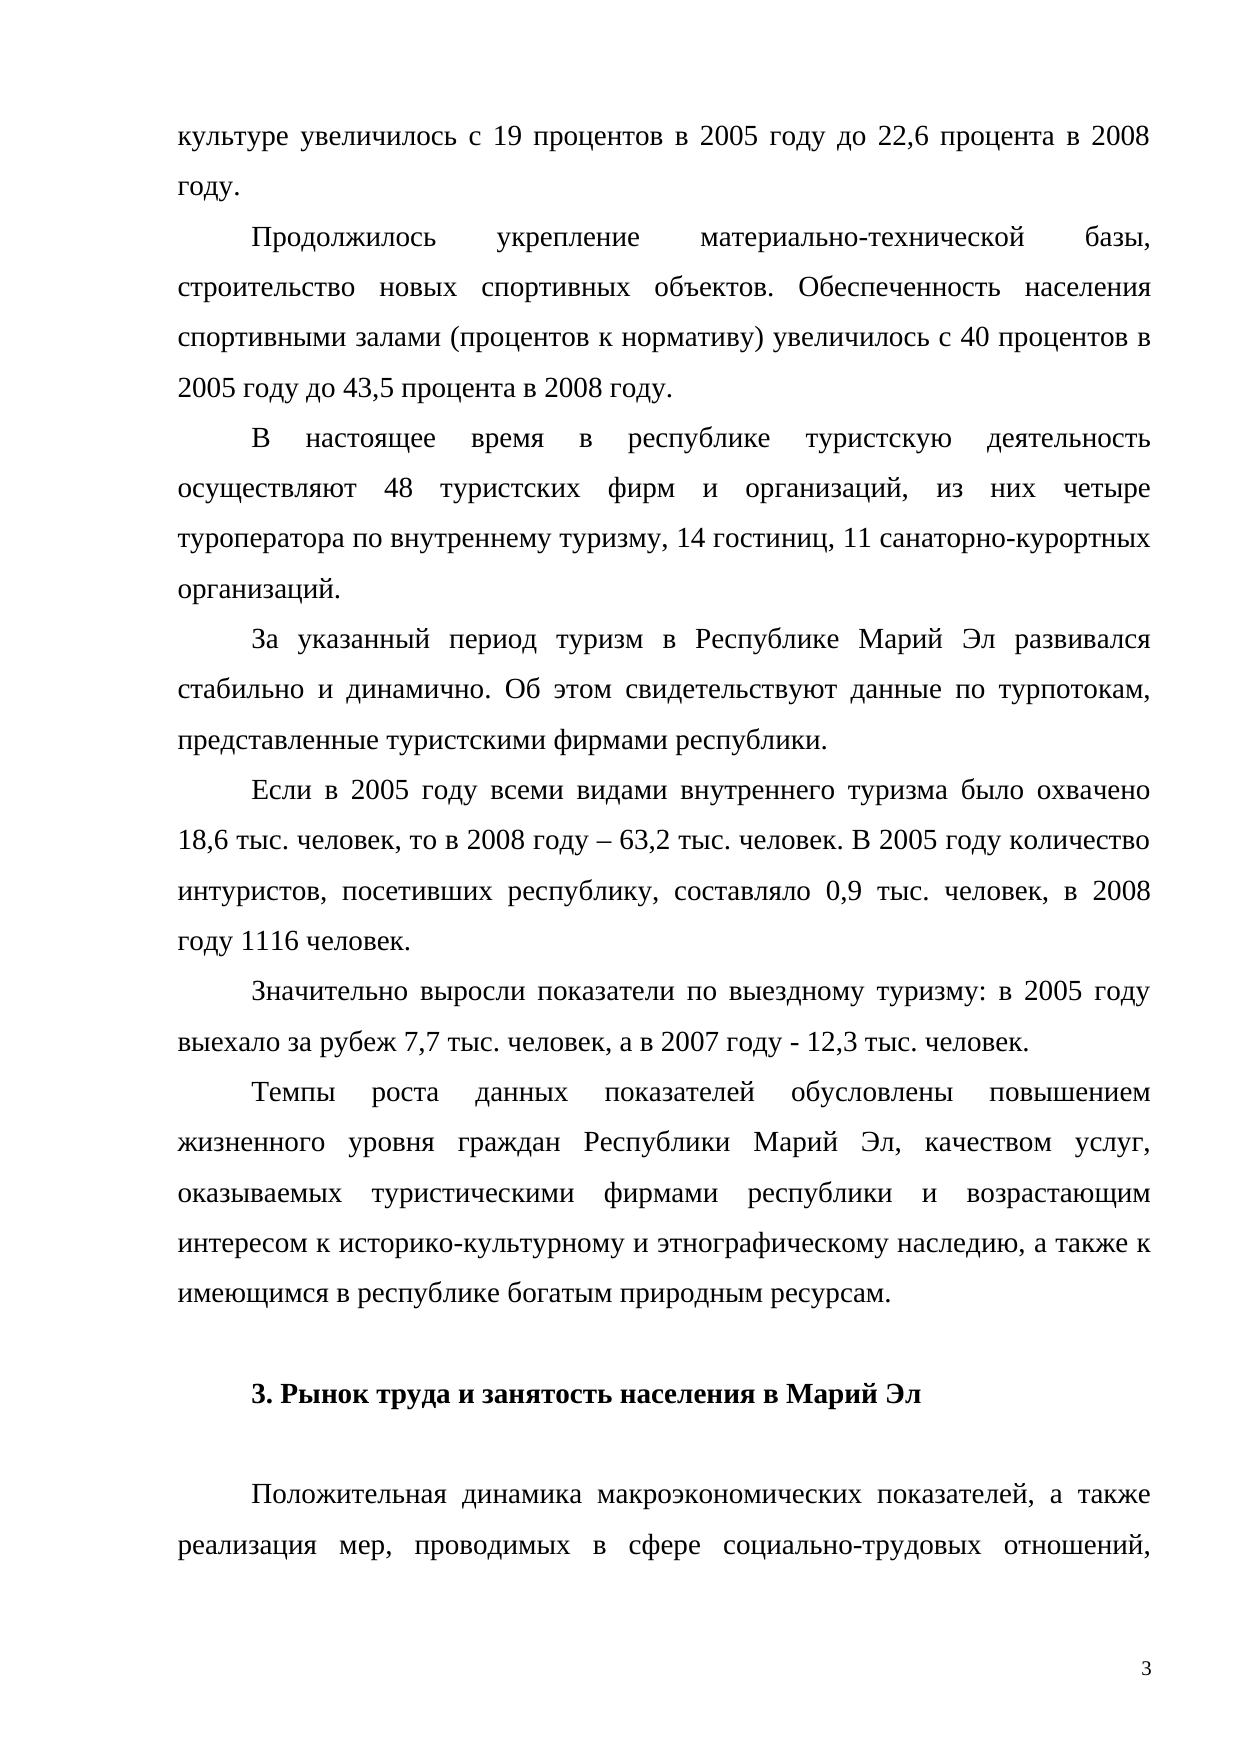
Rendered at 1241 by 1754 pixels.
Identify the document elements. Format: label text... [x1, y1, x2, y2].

text Значительно выросли показатели по выездному туризму: в 2005 году выехало за рубеж 7,7 тыс. человек, а в 2007 году - 12,3 тыс. человек. [177, 973, 1152, 1057]
text Темпы роста данных показателей обусловлены повышением жизненного уровня граждан Республики Марий Эл, качеством услуг, оказываемых туристическими фирмами республики и возрастающим интересом к историко-культурному и этнографическому наследию, а также к имеющимся в республике богатым природным ресурсам. [177, 1074, 1152, 1309]
text За указанный период туризм в Республике Марий Эл развивался стабильно и динамично. Об этом свидетельствуют данные по турпотокам, представленные туристскими фирмами республики. [177, 621, 1152, 755]
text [177, 118, 1152, 202]
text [177, 1477, 1152, 1560]
text Если в 2005 году всеми видами внутреннего туризма было охвачено 18,6 тыс. человек, то в 2008 году – 63,2 тыс. человек. В 2005 году количество интуристов, посетивших республику, составляло 0,9 тыс. человек, в 2008 году 1116 человек. [177, 772, 1152, 957]
text Продолжилось укрепление материально-технической базы, строительство новых спортивных объектов. Обеспеченность населения спортивными залами (процентов к нормативу) увеличилось с 40 процентов в 2005 году до 43,5 процента в 2008 году. [177, 219, 1152, 403]
text 3. Рынок труда и занятость населения в Марий Эл [177, 1376, 1152, 1409]
text В настоящее время в республике туристскую деятельность осуществляют 48 туристских фирм и организаций, из них четыре туроператора по внутреннему туризму, 14 гостиниц, 11 санаторно-курортных организаций. [177, 420, 1152, 604]
